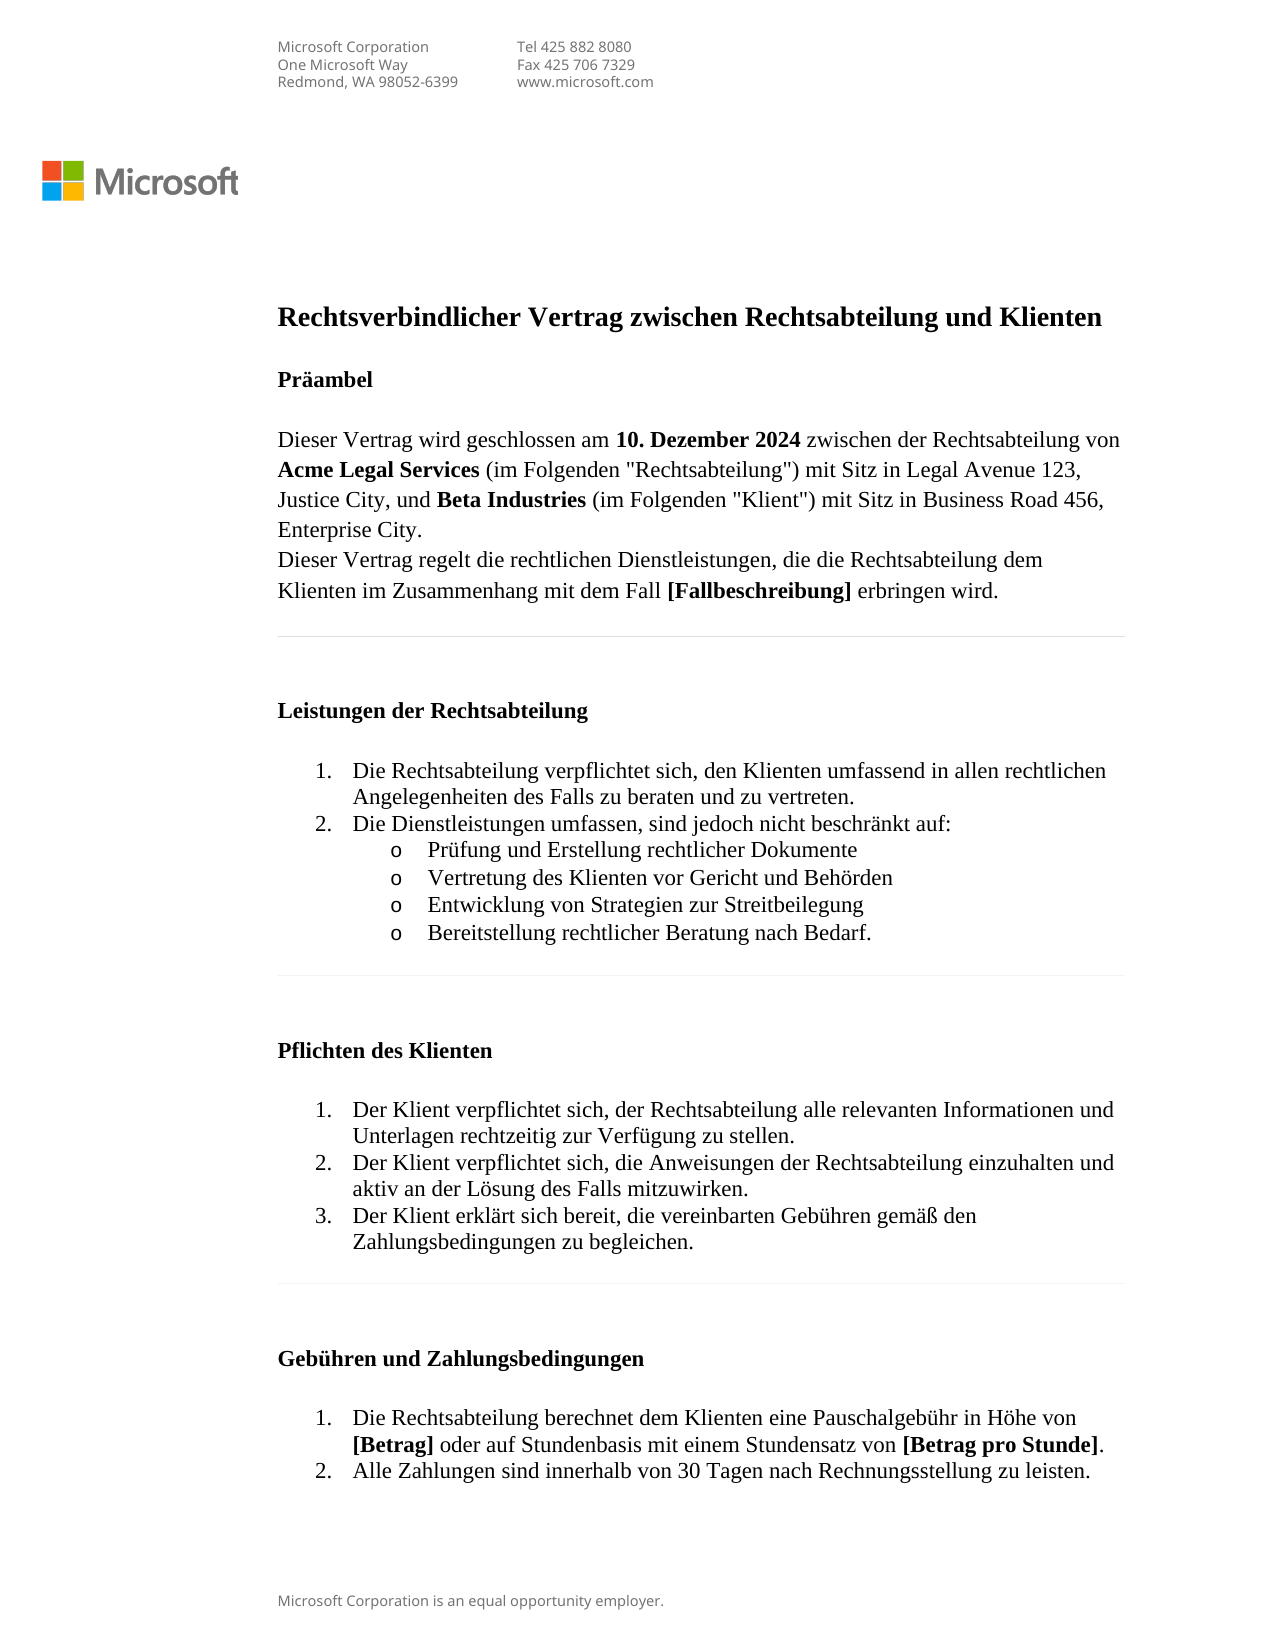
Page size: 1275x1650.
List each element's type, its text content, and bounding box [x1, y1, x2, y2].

text Rechtsverbindlicher Vertrag zwischen Rechtsabteilung und Klienten [277, 300, 1125, 332]
list Die Rechtsabteilung verpflichtet sich, den Klienten umfassend in allen rechtlichen Angelegenheiten des Falls zu beraten und zu vertreten. [315, 757, 1125, 809]
list Vertretung des Klienten vor Gericht und Behörden [390, 863, 1125, 891]
list Der Klient erklärt sich bereit, die vereinbarten Gebühren gemäß den Zahlungsbedingungen zu begleichen. [315, 1202, 1125, 1254]
list Die Dienstleistungen umfassen, sind jedoch nicht beschränkt auf: [315, 809, 1125, 836]
list Prüfung und Erstellung rechtlicher Dokumente [390, 836, 1125, 863]
list Entwicklung von Strategien zur Streitbeilegung [390, 891, 1125, 919]
list Alle Zahlungen sind innerhalb von 30 Tagen nach Rechnungsstellung zu leisten. [315, 1457, 1125, 1483]
text Dieser Vertrag wird geschlossen am 10. Dezember 2024 zwischen der Rechtsabteilung von Acme Legal Services (im Folgenden "Rechtsabteilung") mit Sitz in Legal Avenue 123, Justice City, und Beta Industries (im Folgenden "Klient") mit Sitz in Business Road 456, Enterprise City. Dieser Vertrag regelt die rechtlichen Dienstleistungen, die die Rechtsabteilung dem Klienten im Zusammenhang mit dem Fall [Fallbeschreibung] erbringen wird. [277, 426, 1125, 603]
list Bereitstellung rechtlicher Beratung nach Bedarf. [390, 919, 1125, 946]
picture [42, 160, 238, 201]
list Der Klient verpflichtet sich, die Anweisungen der Rechtsabteilung einzuhalten und aktiv an der Lösung des Falls mitzuwirken. [315, 1149, 1125, 1202]
list Die Rechtsabteilung berechnet dem Klienten eine Pauschalgebühr in Höhe von [Betrag] oder auf Stundenbasis mit einem Stundensatz von [Betrag pro Stunde]. [315, 1404, 1125, 1457]
list Der Klient verpflichtet sich, der Rechtsabteilung alle relevanten Informationen und Unterlagen rechtzeitig zur Verfügung zu stellen. [315, 1096, 1125, 1149]
text Pflichten des Klienten [277, 1037, 1125, 1063]
text Leistungen der Rechtsabteilung [277, 697, 1125, 724]
text Präambel [277, 366, 1125, 393]
text Gebühren und Zahlungsbedingungen [277, 1345, 1125, 1371]
